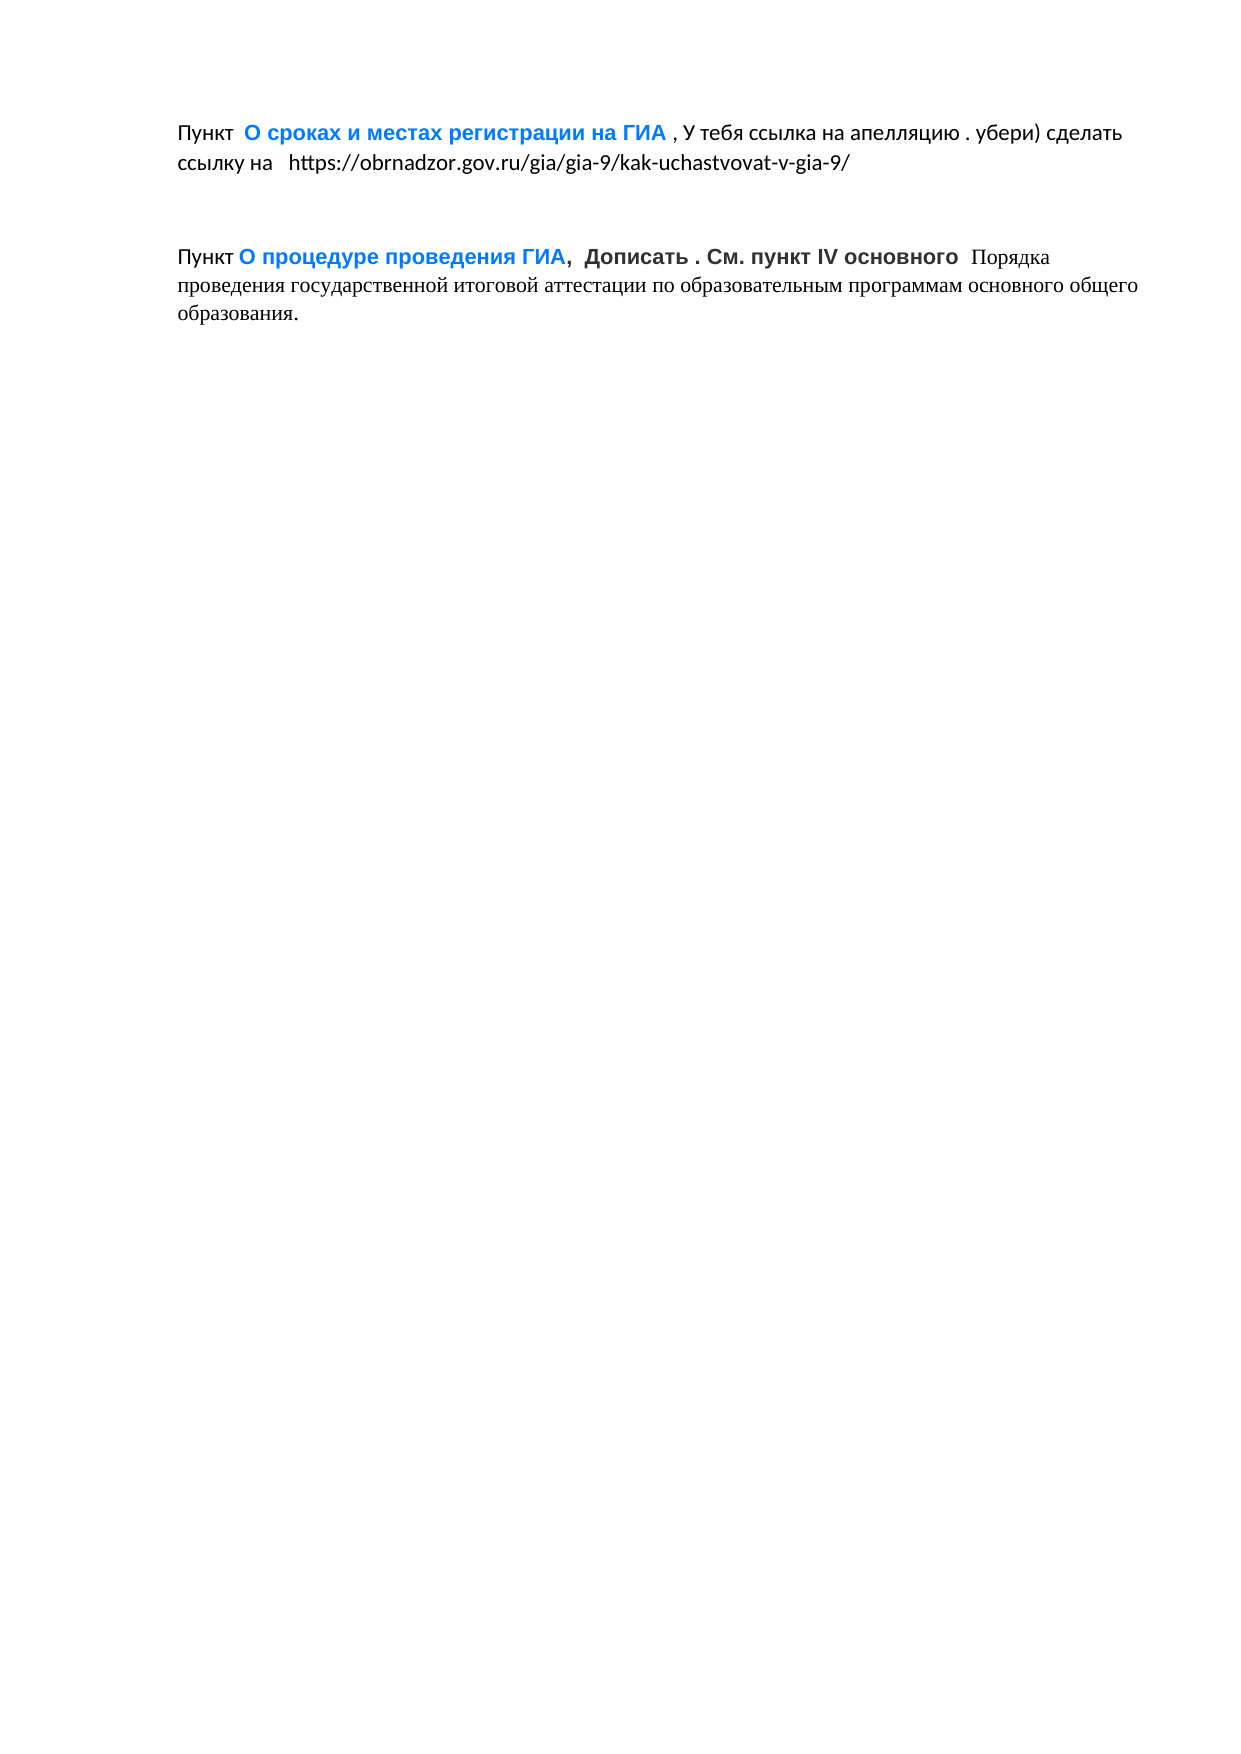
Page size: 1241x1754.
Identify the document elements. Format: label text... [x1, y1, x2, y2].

text Пункт О сроках и местах регистрации на ГИА , У тебя ссылка на апелляцию . убери) сделать ссылку на https://obrnadzor.gov.ru/gia/gia-9/kak-uchastvovat-v-gia-9/ [177, 118, 1152, 176]
text Пункт О процедуре проведения ГИА, Дописать . См. пункт IV основного Порядка проведения государственной итоговой аттестации по образовательным программам основного общего образования. [177, 242, 1152, 326]
